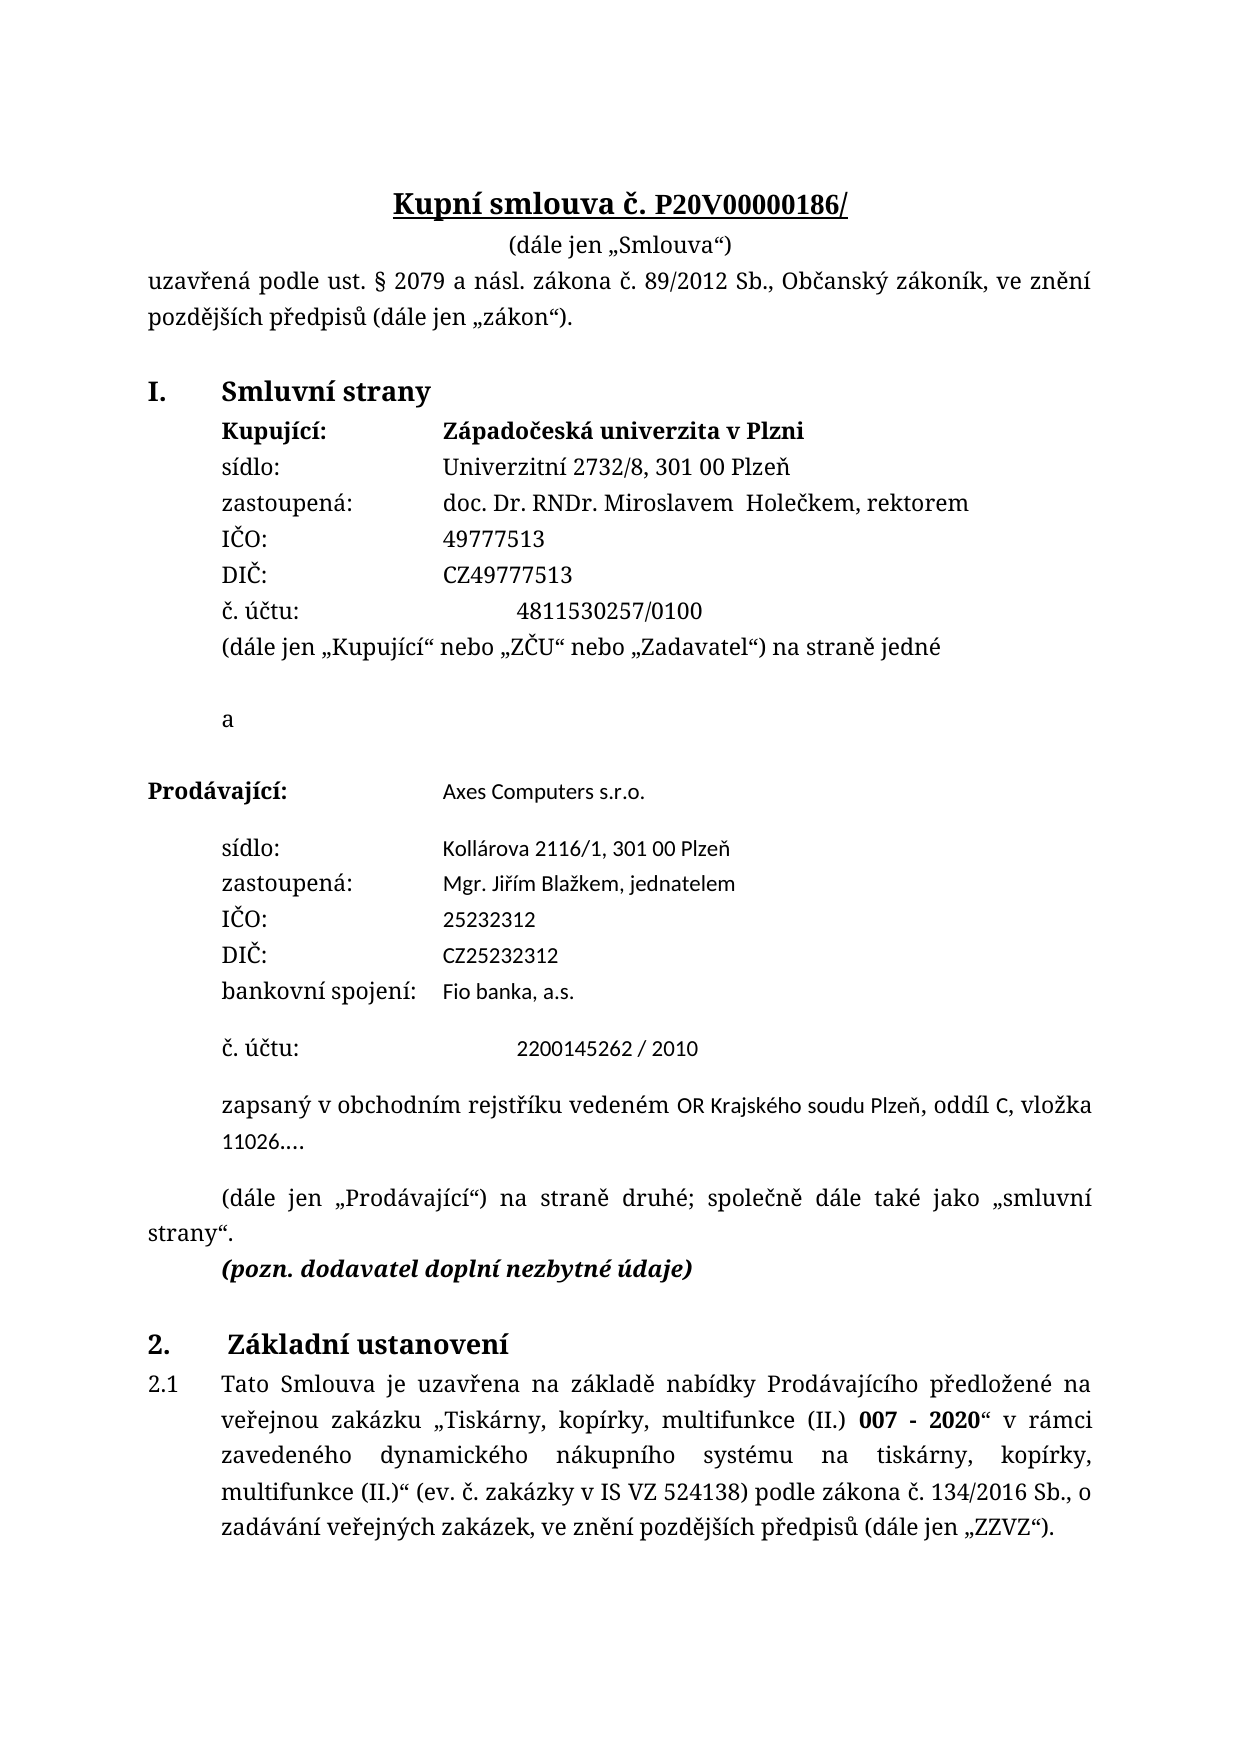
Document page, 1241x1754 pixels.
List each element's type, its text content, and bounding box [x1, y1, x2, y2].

text č. účtu: 4811530257/0100 [221, 595, 1093, 626]
text zapsaný v obchodním rejstříku vedeném OR Krajského soudu Plzeň, oddíl C, vložka 11026.… [221, 1089, 1093, 1156]
text 2. Základní ustanovení [148, 1325, 1093, 1362]
text IČO: 49777513 [221, 523, 1093, 554]
text DIČ: CZ49777513 [221, 559, 1093, 590]
text (dále jen „Prodávající“) na straně druhé; společně dále také jako „smluvní strany“. [148, 1181, 1093, 1249]
text zastoupená: Mgr. Jiřím Blažkem, jednatelem [221, 867, 1093, 899]
text sídlo: Univerzitní 2732/8, 301 00 Plzeň [221, 451, 1093, 482]
text uzavřená podle ust. § 2079 a násl. zákona č. 89/2012 Sb., Občanský zákoník, ve znění pozdějších předpisů (dále jen „zákon“). [148, 265, 1093, 332]
text I. Smluvní strany [148, 373, 1093, 410]
text sídlo: Kollárova 2116/1, 301 00 Plzeň [221, 831, 1093, 863]
text Kupující: Západočeská univerzita v Plzni [221, 415, 1093, 447]
text zastoupená: doc. Dr. RNDr. Miroslavem Holečkem, rektorem [221, 487, 1093, 518]
text Prodávající: Axes Computers s.r.o. [148, 775, 1093, 806]
text Kupní smlouva č. P20V00000186/ [148, 183, 1093, 223]
text 2.1 Tato Smlouva je uzavřena na základě nabídky Prodávajícího předložené na veřejnou zakázku „Tiskárny, kopírky, multifunkce (II.) 007 - 2020“ v rámci zavedeného dynamického nákupního systému na tiskárny, kopírky, multifunkce (II.)“ (ev. č. zakázky v IS VZ 524138) podle zákona č. 134/2016 Sb., o zadávání veřejných zakázek, ve znění pozdějších předpisů (dále jen „ZZVZ“). [148, 1368, 1093, 1543]
text bankovní spojení: Fio banka, a.s. [148, 975, 1093, 1006]
text DIČ: CZ25232312 [221, 939, 1093, 971]
text č. účtu: 2200145262 / 2010 [221, 1032, 1093, 1063]
text (dále jen „Smlouva“) [148, 229, 1093, 260]
text a [221, 703, 1093, 734]
text (pozn. dodavatel doplní nezbytné údaje) [148, 1253, 1093, 1284]
text (dále jen „Kupující“ nebo „ZČU“ nebo „Zadavatel“) na straně jedné [221, 631, 1093, 662]
text IČO: 25232312 [221, 903, 1093, 934]
